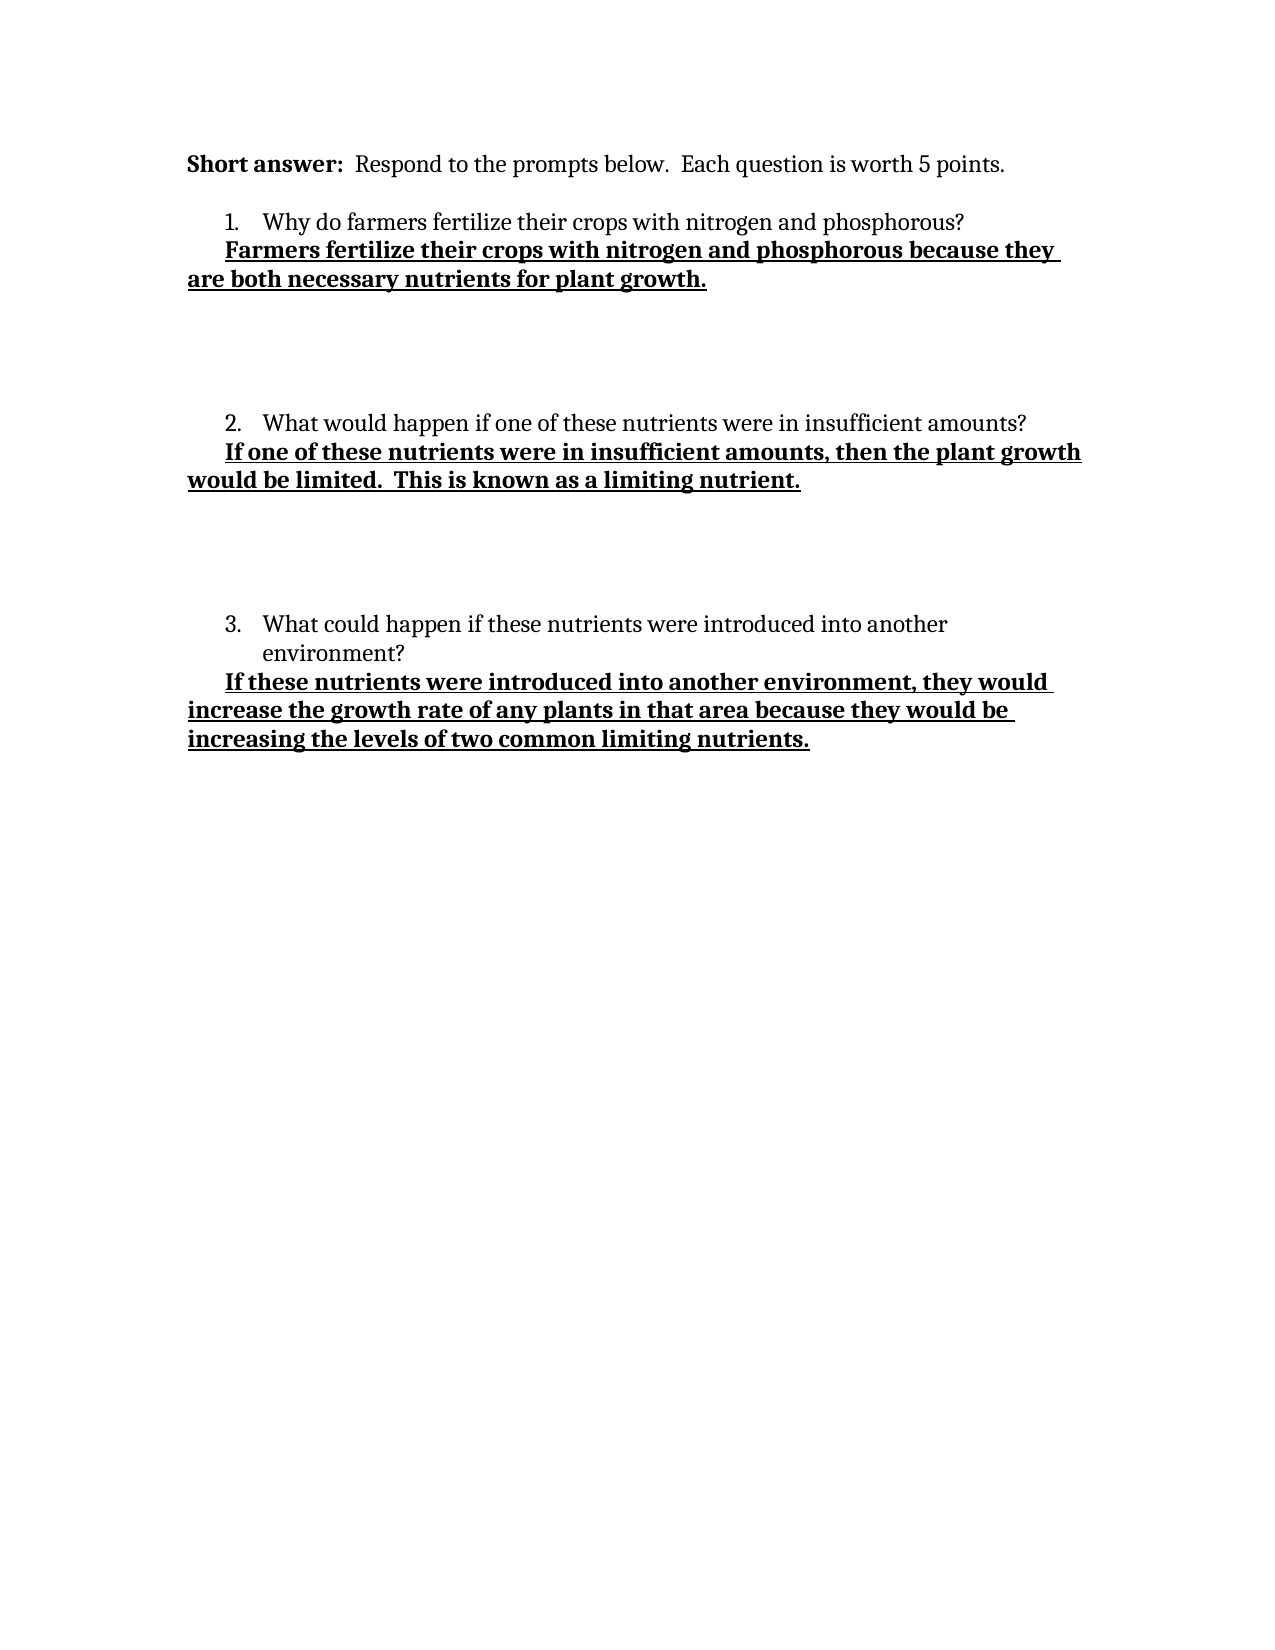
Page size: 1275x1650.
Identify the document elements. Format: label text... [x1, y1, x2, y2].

text Short answer: Respond to the prompts below. Each question is worth 5 points. [187, 150, 1087, 179]
list What could happen if these nutrients were introduced into another environment? [225, 610, 1087, 667]
list Why do farmers fertilize their crops with nitrogen and phosphorous? [225, 207, 1087, 236]
text If these nutrients were introduced into another environment, they would increase the growth rate of any plants in that area because they would be increasing the levels of two common limiting nutrients. [187, 667, 1087, 754]
text Farmers fertilize their crops with nitrogen and phosphorous because they are both necessary nutrients for plant growth. [187, 236, 1087, 294]
list What would happen if one of these nutrients were in insufficient amounts? [225, 409, 1087, 437]
text If one of these nutrients were in insufficient amounts, then the plant growth would be limited. This is known as a limiting nutrient. [187, 437, 1087, 495]
